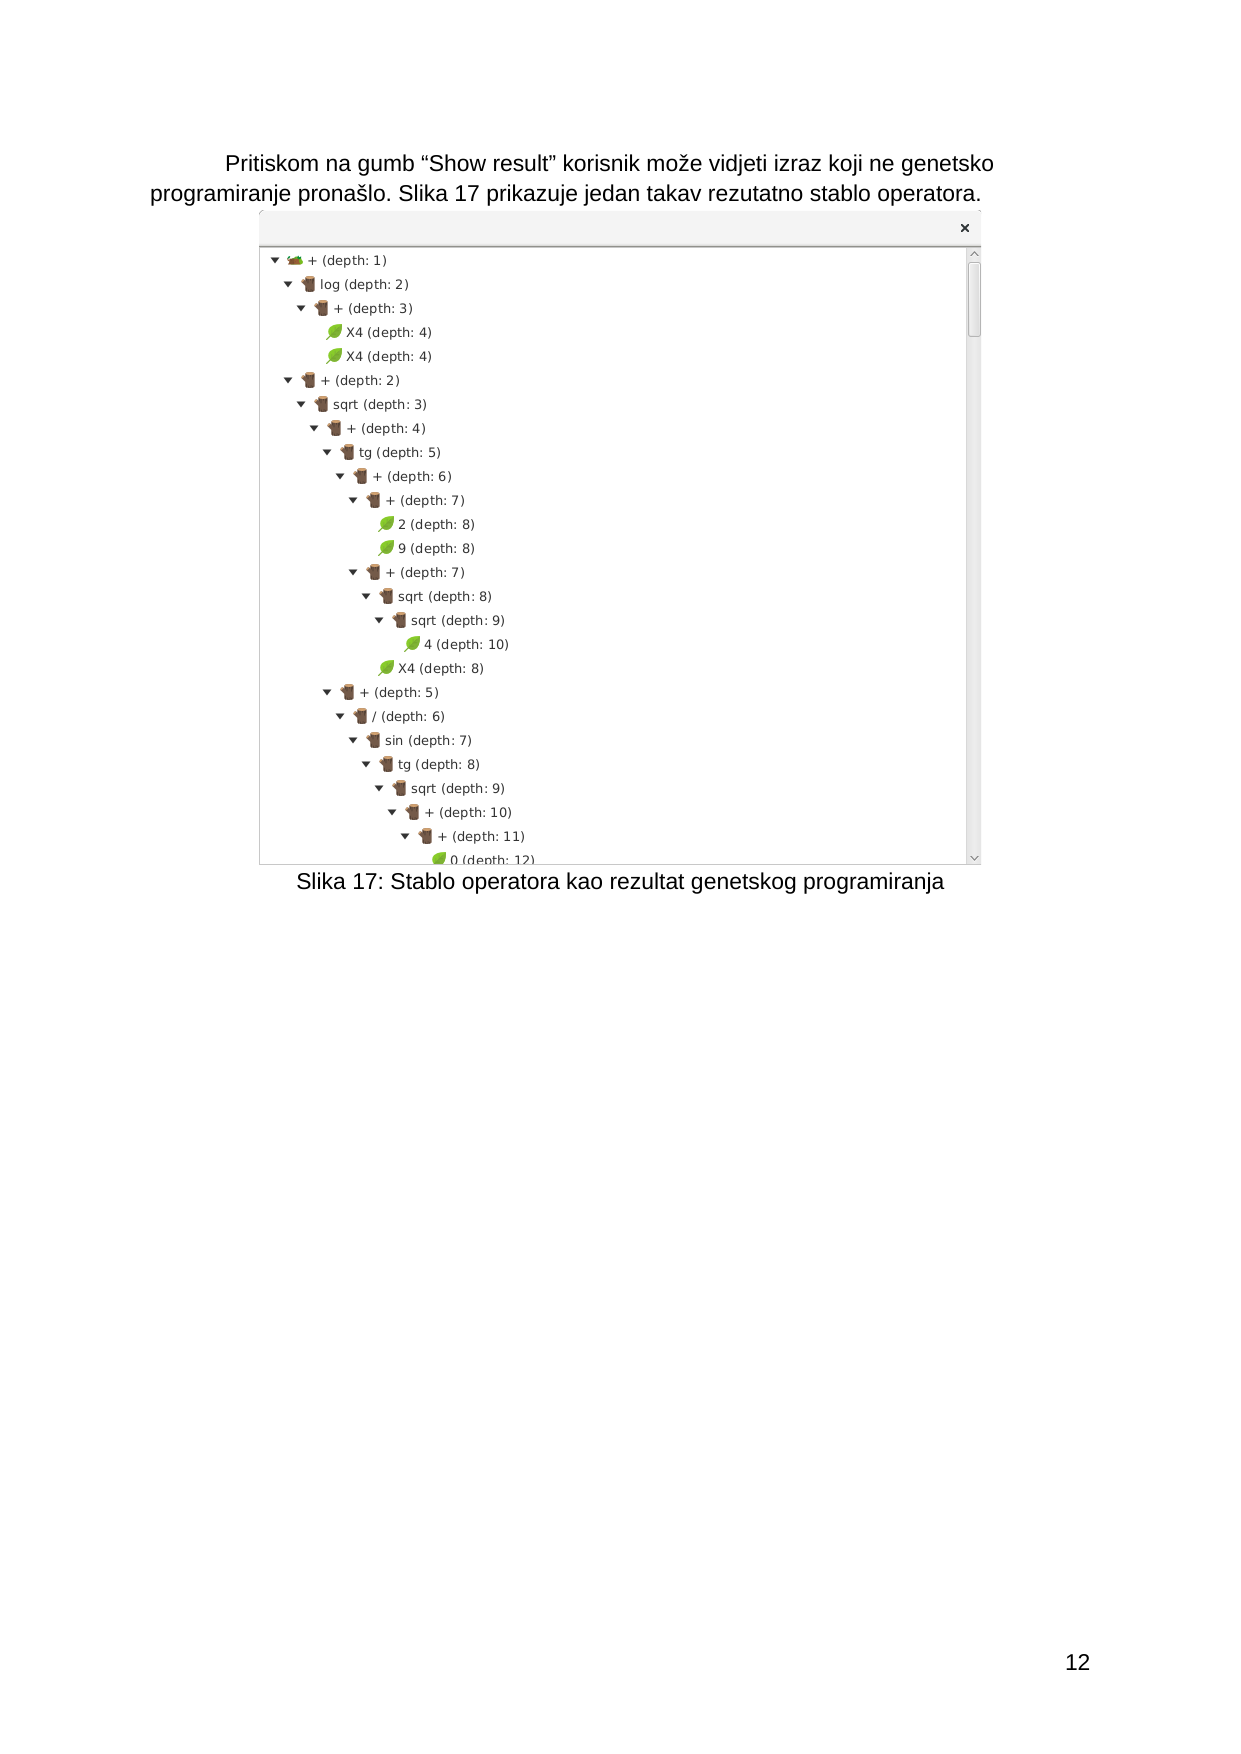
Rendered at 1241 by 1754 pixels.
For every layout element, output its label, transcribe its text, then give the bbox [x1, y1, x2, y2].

picture [259, 210, 982, 865]
text Slika 17: Stablo operatora kao rezultat genetskog programiranja [150, 868, 1090, 894]
text Pritiskom na gumb “Show result” korisnik može vidjeti izraz koji ne genetsko programiranje pronašlo. Slika 17 prikazuje jedan takav rezutatno stablo operatora. [150, 150, 1090, 207]
